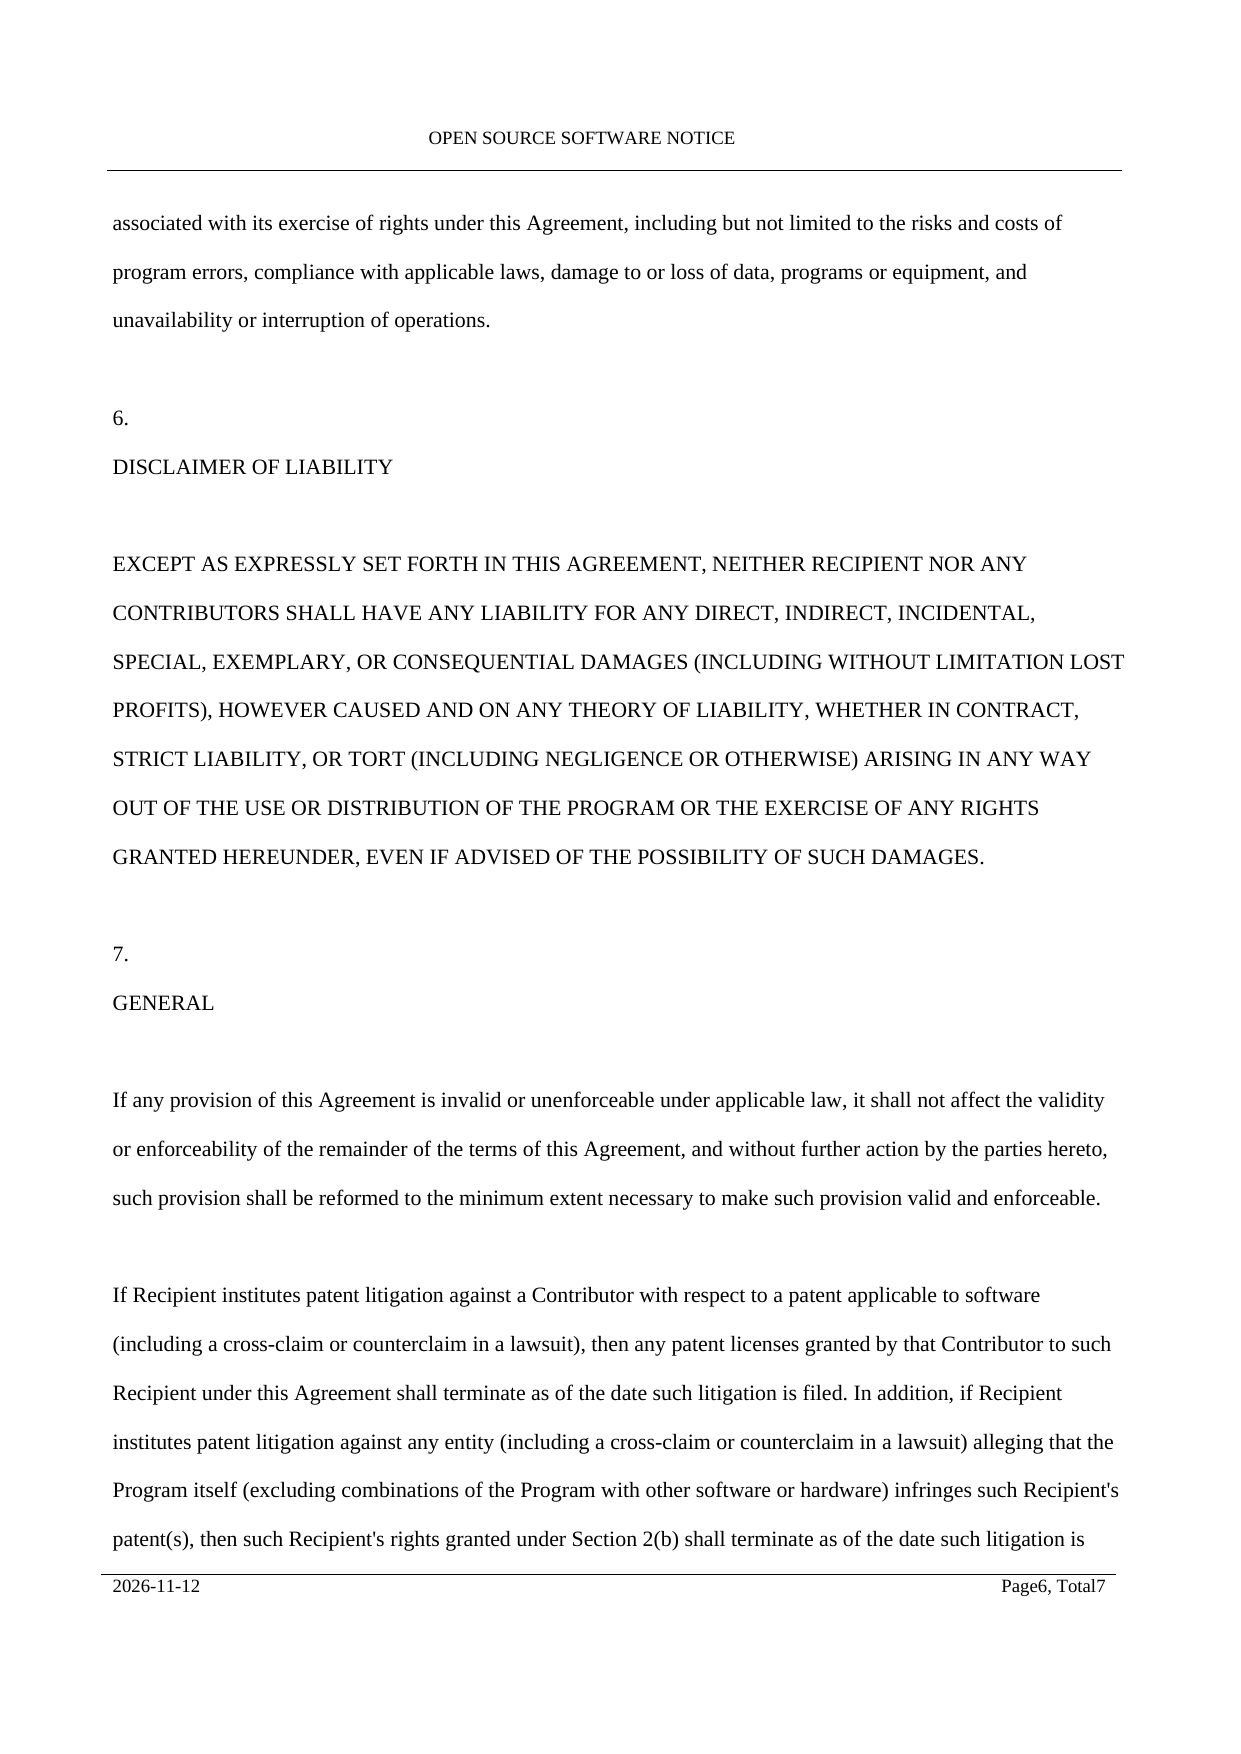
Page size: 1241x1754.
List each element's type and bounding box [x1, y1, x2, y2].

text [112, 206, 1128, 1555]
